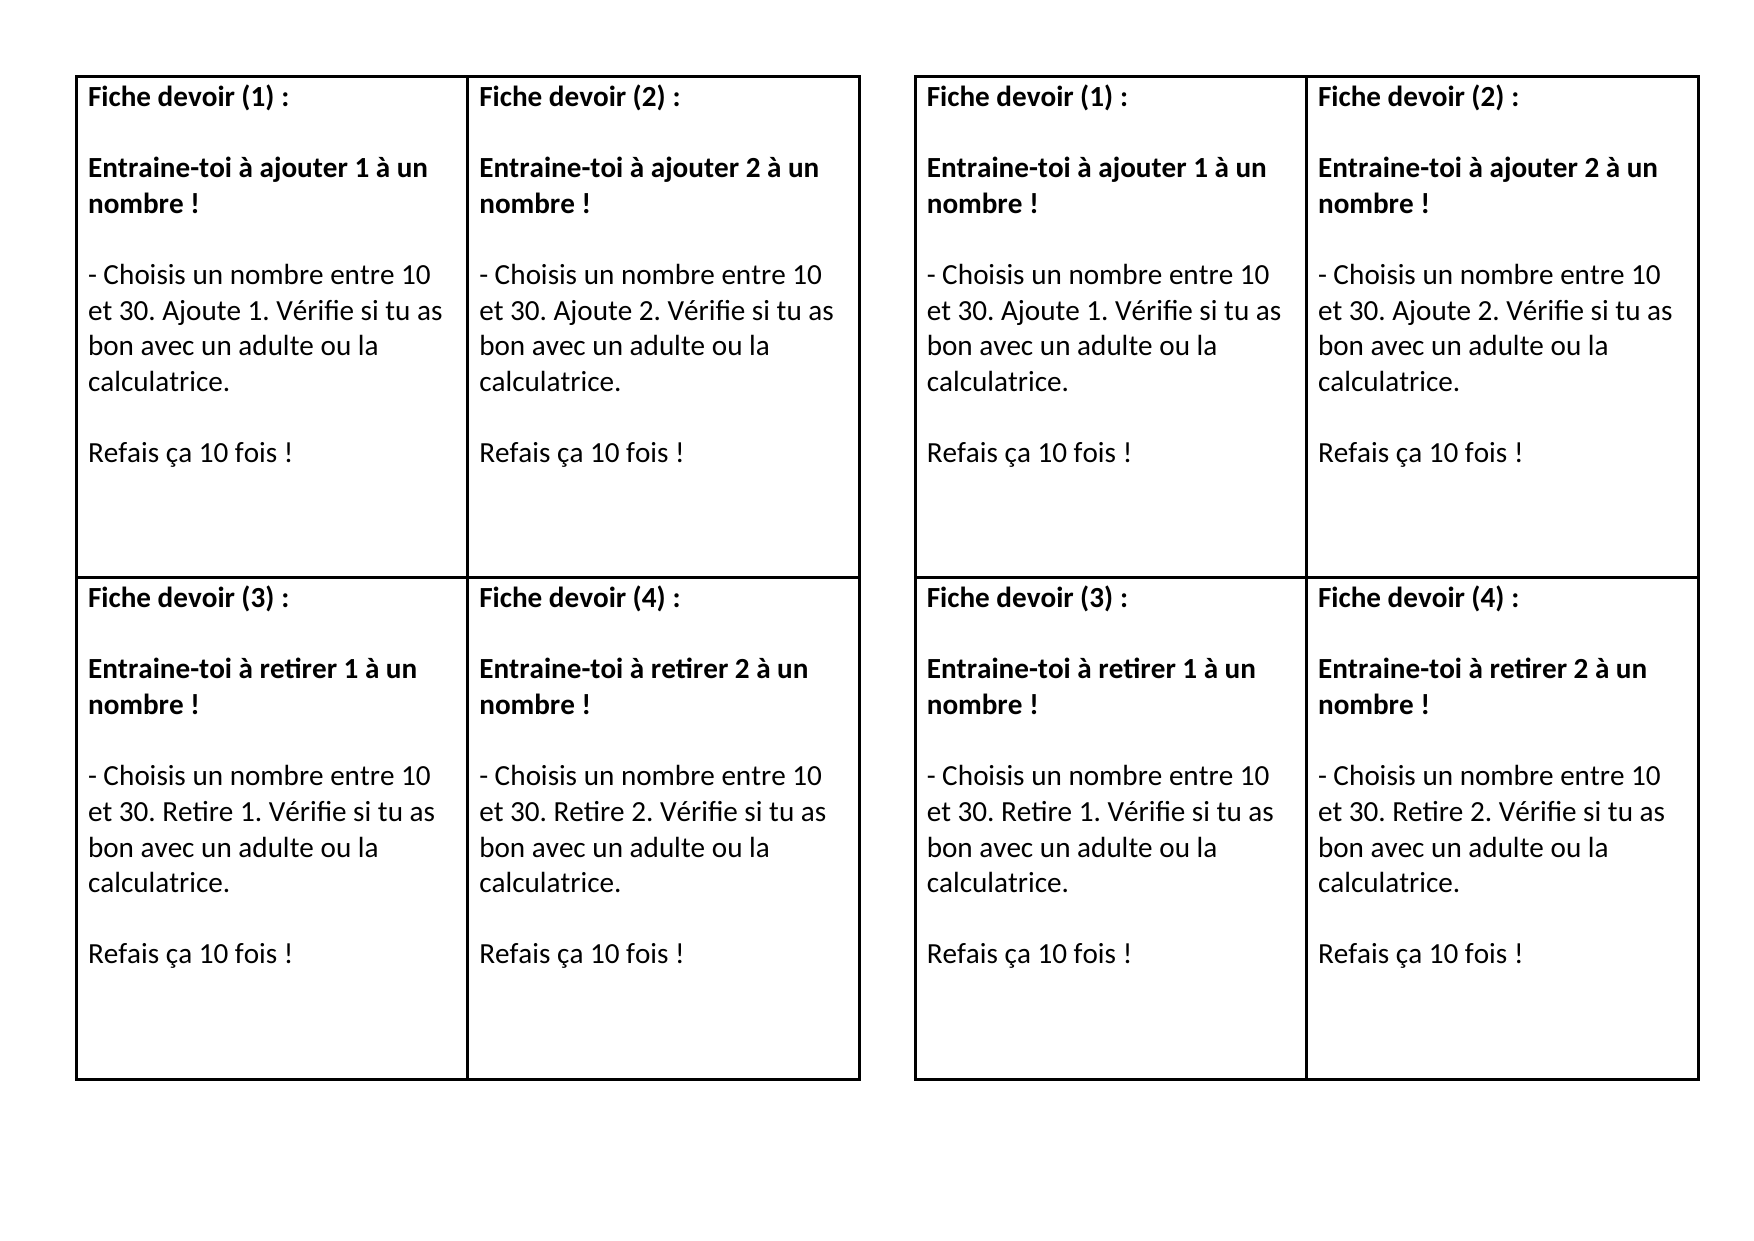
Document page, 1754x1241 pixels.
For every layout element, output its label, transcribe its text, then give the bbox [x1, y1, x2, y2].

table_header Fiche devoir (1) : Entraine-toi à ajouter 1 à un nombre ! - Choisis un nombre entre 10 et 30. Ajoute 1. Vérifie si tu as bon avec un adulte ou la calculatrice. Refais ça 10 fois ! [917, 78, 1305, 576]
table_cell Fiche devoir (3) : Entraine-toi à retirer 1 à un nombre ! - Choisis un nombre entre 10 et 30. Retire 1. Vérifie si tu as bon avec un adulte ou la calculatrice. Refais ça 10 fois ! [78, 579, 466, 1077]
table_header Fiche devoir (2) : Entraine-toi à ajouter 2 à un nombre ! - Choisis un nombre entre 10 et 30. Ajoute 2. Vérifie si tu as bon avec un adulte ou la calculatrice. Refais ça 10 fois ! [469, 78, 858, 576]
table_cell Fiche devoir (4) : Entraine-toi à retirer 2 à un nombre ! - Choisis un nombre entre 10 et 30. Retire 2. Vérifie si tu as bon avec un adulte ou la calculatrice. Refais ça 10 fois ! [1308, 579, 1697, 1077]
table_cell Fiche devoir (4) : Entraine-toi à retirer 2 à un nombre ! - Choisis un nombre entre 10 et 30. Retire 2. Vérifie si tu as bon avec un adulte ou la calculatrice. Refais ça 10 fois ! [469, 579, 858, 1077]
table_header Fiche devoir (1) : Entraine-toi à ajouter 1 à un nombre ! - Choisis un nombre entre 10 et 30. Ajoute 1. Vérifie si tu as bon avec un adulte ou la calculatrice. Refais ça 10 fois ! [78, 78, 466, 576]
table_cell Fiche devoir (3) : Entraine-toi à retirer 1 à un nombre ! - Choisis un nombre entre 10 et 30. Retire 1. Vérifie si tu as bon avec un adulte ou la calculatrice. Refais ça 10 fois ! [917, 579, 1305, 1077]
table_header Fiche devoir (2) : Entraine-toi à ajouter 2 à un nombre ! - Choisis un nombre entre 10 et 30. Ajoute 2. Vérifie si tu as bon avec un adulte ou la calculatrice. Refais ça 10 fois ! [1308, 78, 1697, 576]
